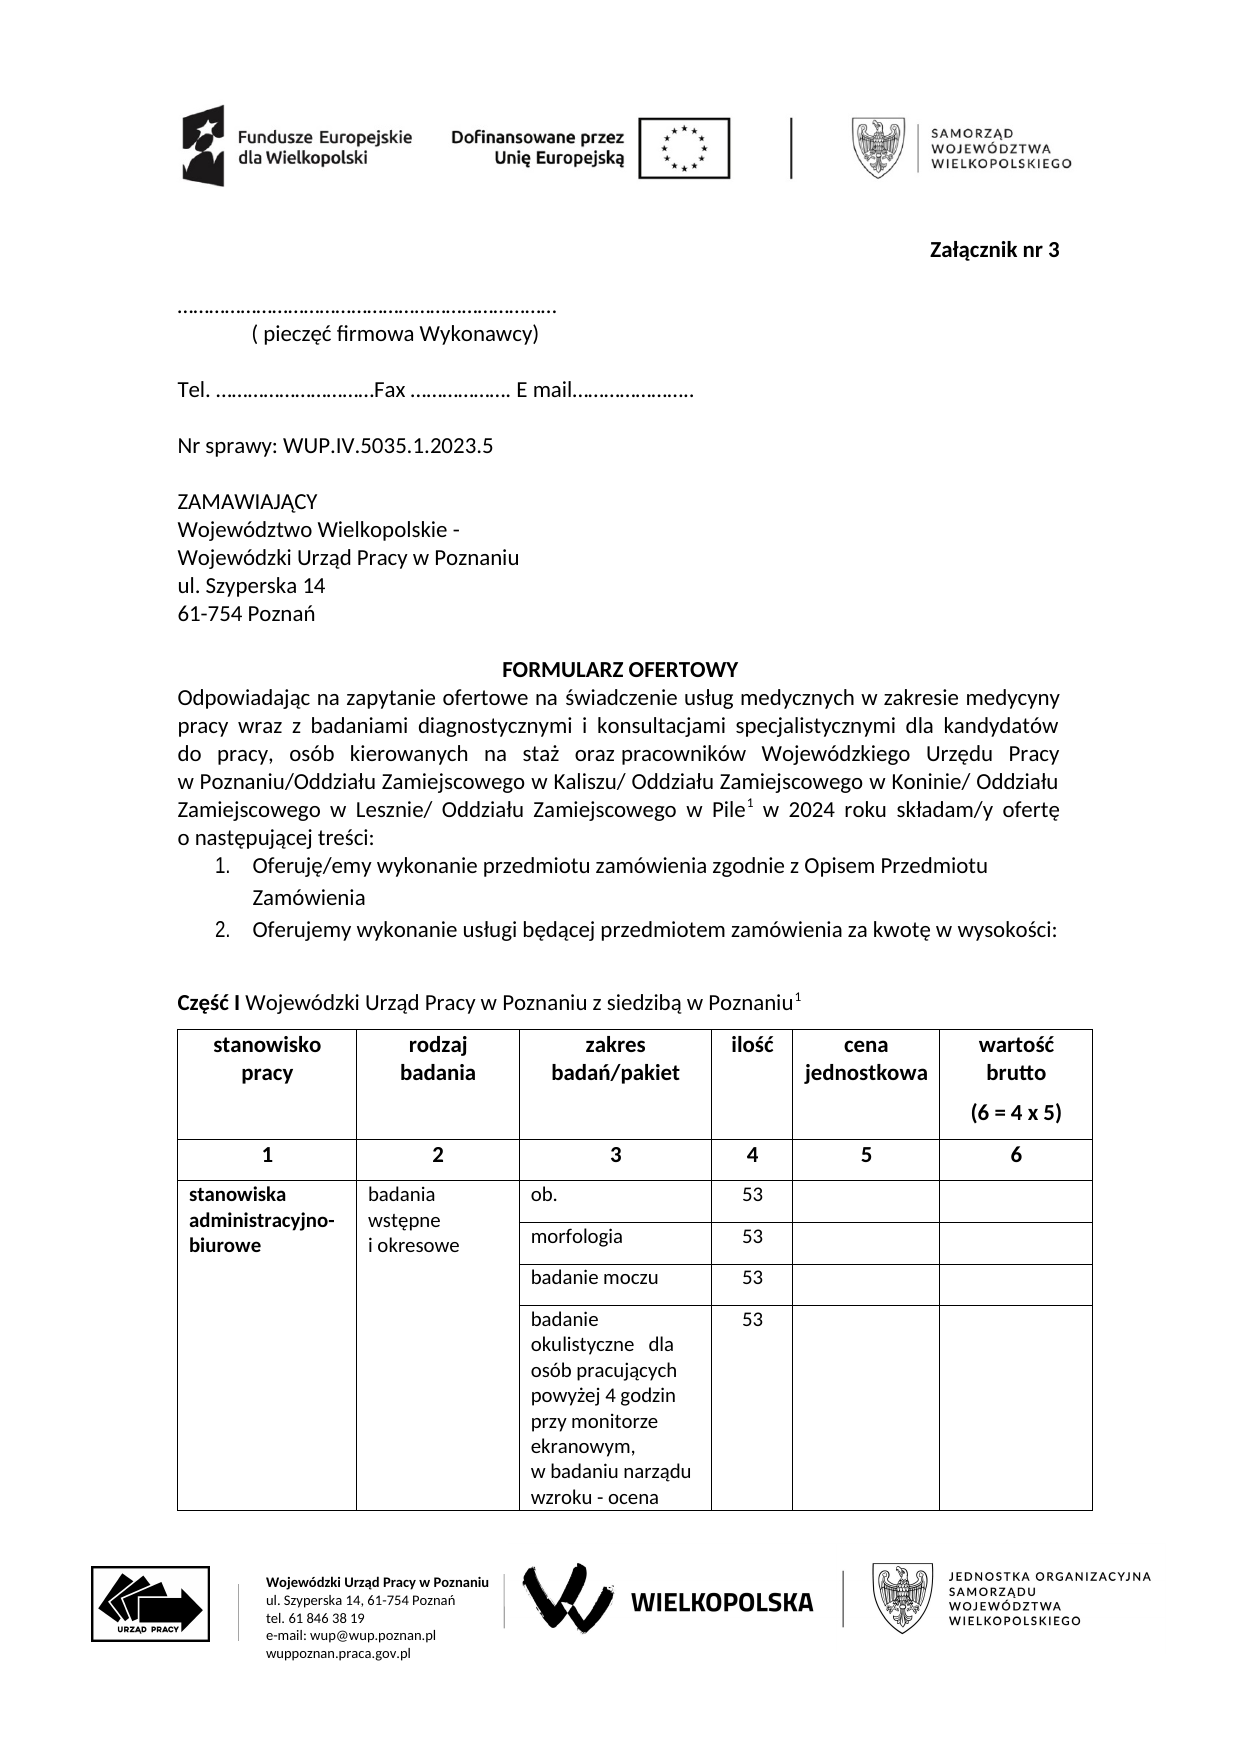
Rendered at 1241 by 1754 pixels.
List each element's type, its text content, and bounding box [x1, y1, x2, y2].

text Odpowiadając na zapytanie ofertowe na świadczenie usług medycznych w zakresie medycyny pracy wraz z badaniami diagnostycznymi i konsultacjami specjalistycznymi dla kandydatów do pracy, osób kierowanych na staż oraz pracowników Wojewódzkiego Urzędu Pracy w Poznaniu/Oddziału Zamiejscowego w Kaliszu/ Oddziału Zamiejscowego w Koninie/ Oddziału Zamiejscowego w Lesznie/ Oddziału Zamiejscowego w Pile1 w 2024 roku składam/y ofertę o następującej treści: [177, 683, 1060, 851]
picture [91, 1566, 210, 1642]
table_cell [793, 1223, 939, 1263]
table_cell 53 [712, 1223, 792, 1263]
text Załącznik nr 3 [177, 235, 1063, 263]
table_cell 6 [940, 1140, 1092, 1180]
text Województwo Wielkopolskie - [177, 515, 1063, 543]
text ul. Szyperska 14 [177, 571, 1063, 599]
table_cell 5 [793, 1140, 939, 1180]
list Oferuję/emy wykonanie przedmiotu zamówienia zgodnie z Opisem Przedmiotu Zamówienia [215, 851, 1063, 911]
text Tel. …………………………Fax ………………. E mail………………….. [177, 375, 1063, 403]
table_cell [940, 1181, 1092, 1222]
table_header rodzaj badania [357, 1030, 519, 1139]
table_cell [940, 1265, 1092, 1305]
picture [507, 1543, 1166, 1654]
table_cell ob. [520, 1181, 711, 1222]
text 61-754 Poznań [177, 599, 1063, 627]
text Część I Wojewódzki Urząd Pracy w Poznaniu z siedzibą w Poznaniu1 [177, 988, 1063, 1016]
table_header wartość brutto (6 = 4 x 5) [940, 1030, 1092, 1139]
table_cell badania wstępne i okresowe [357, 1181, 519, 1509]
text ZAMAWIAJĄCY [177, 487, 1063, 515]
table_cell 2 [357, 1140, 519, 1180]
text ……………………………………………………………… [177, 291, 1063, 319]
table_header zakres badań/pakiet [520, 1030, 711, 1139]
text Wojewódzki Urząd Pracy w Poznaniu [177, 543, 1063, 571]
table_cell 53 [712, 1265, 792, 1305]
table_cell 4 [712, 1140, 792, 1180]
table_cell [940, 1306, 1092, 1509]
table_header cena jednostkowa [793, 1030, 939, 1139]
table_header ilość [712, 1030, 792, 1139]
text Nr sprawy: WUP.IV.5035.1.2023.5 [177, 431, 1063, 459]
table_cell [793, 1265, 939, 1305]
text FORMULARZ OFERTOWY [177, 655, 1063, 683]
text ( pieczęć firmowa Wykonawcy) [177, 319, 1063, 347]
table_cell 1 [178, 1140, 356, 1180]
table_cell [793, 1306, 939, 1509]
table_cell badanie moczu [520, 1265, 711, 1305]
table_cell [793, 1181, 939, 1222]
table_cell [940, 1223, 1092, 1263]
table_cell stanowiska administracyjno-biurowe [178, 1181, 356, 1509]
table_header stanowisko pracy [178, 1030, 356, 1139]
picture [162, 84, 1091, 207]
list Oferujemy wykonanie usługi będącej przedmiotem zamówienia za kwotę w wysokości: [215, 916, 1063, 943]
table_cell 53 [712, 1306, 792, 1509]
table_cell 53 [712, 1181, 792, 1222]
table_cell morfologia [520, 1223, 711, 1263]
table_cell 3 [520, 1140, 711, 1180]
table_cell badanie okulistyczne dla osób pracujących powyżej 4 godzin przy monitorze ekranowym, w badaniu narządu wzroku - ocena ostrości widzenia [520, 1306, 711, 1509]
